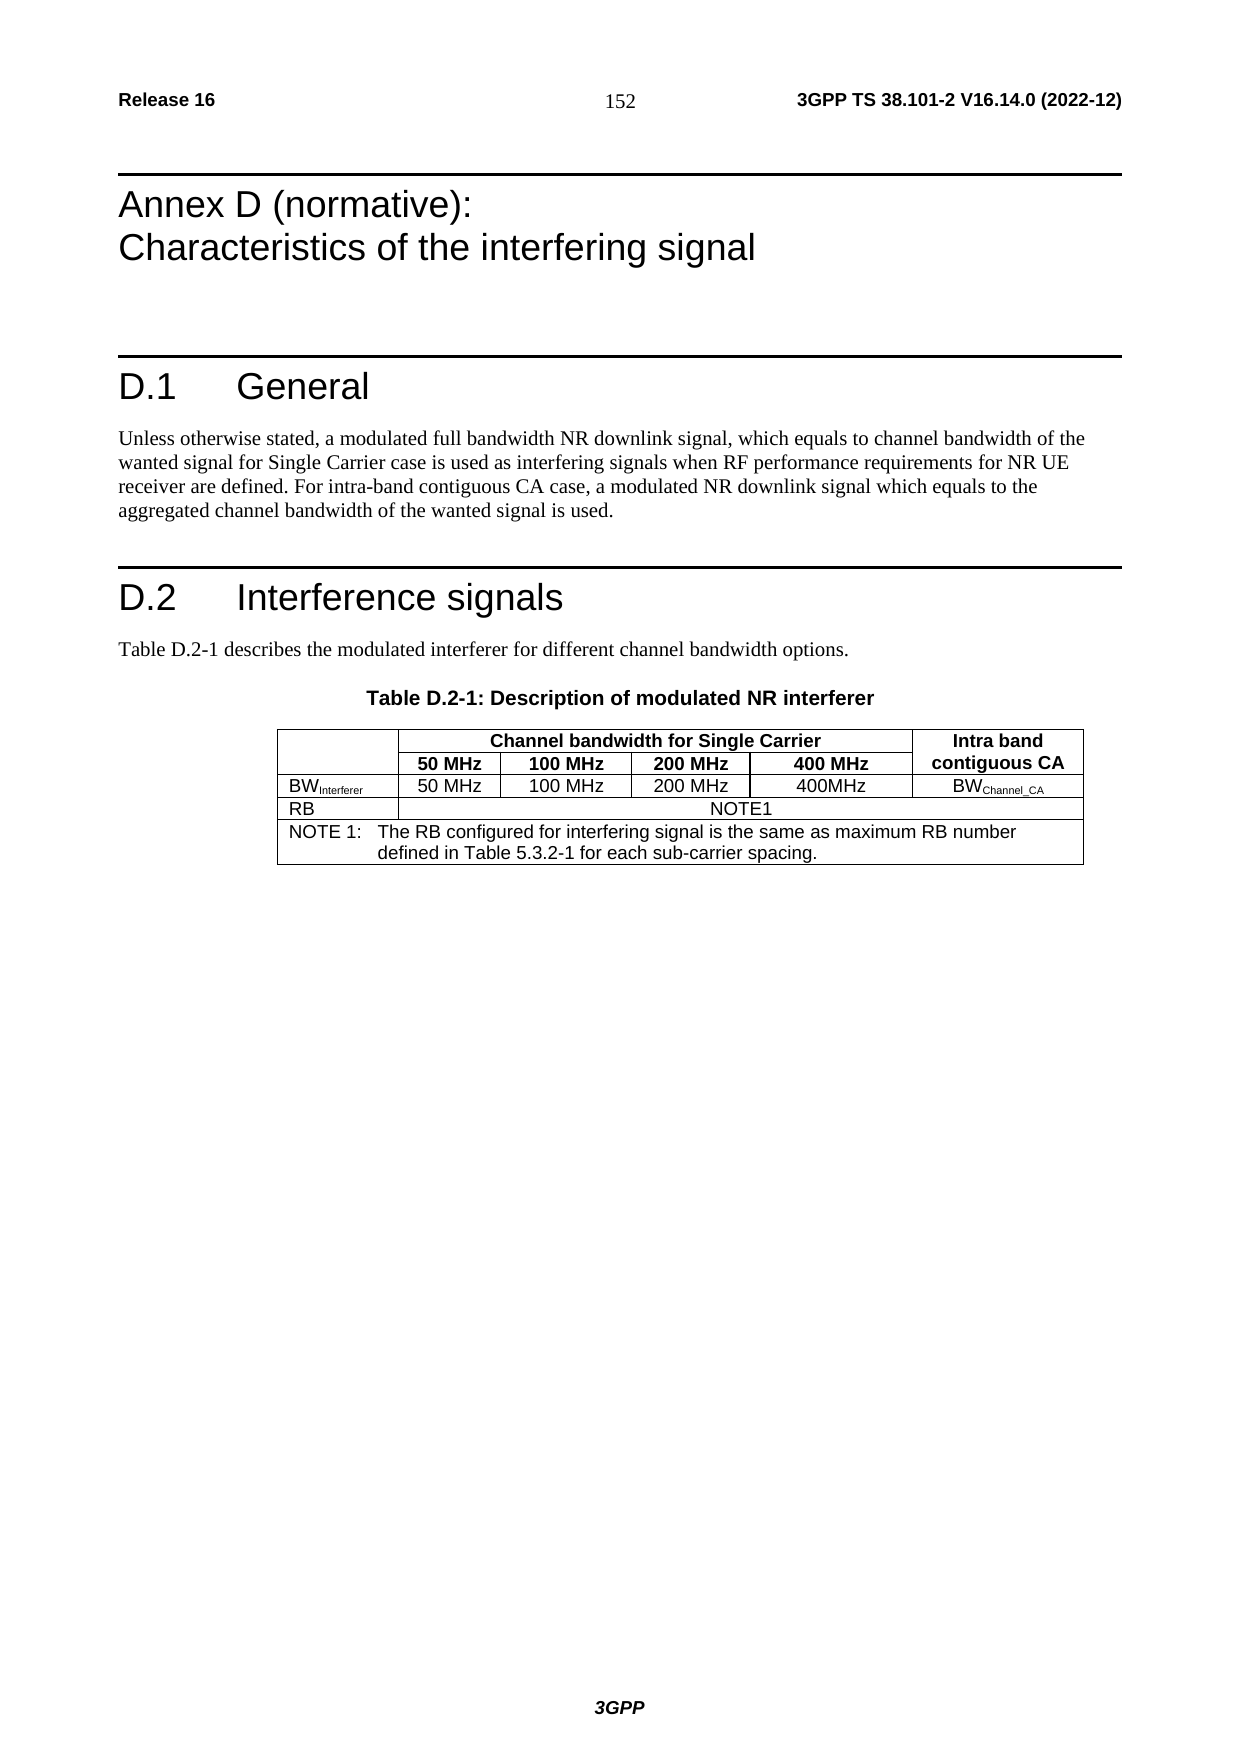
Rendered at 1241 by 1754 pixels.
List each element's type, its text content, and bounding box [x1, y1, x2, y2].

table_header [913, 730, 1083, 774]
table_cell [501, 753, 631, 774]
subtitle Annex D (normative): Characteristics of the interfering signal [118, 176, 1122, 268]
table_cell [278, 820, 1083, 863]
subtitle D.2 Interference signals [118, 569, 1122, 618]
text Table D.2-1: Description of modulated NR interferer [118, 686, 1122, 710]
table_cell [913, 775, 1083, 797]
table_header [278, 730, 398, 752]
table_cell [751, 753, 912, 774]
text Table D.2-1 describes the modulated interferer for different channel bandwidth options. [118, 637, 1122, 661]
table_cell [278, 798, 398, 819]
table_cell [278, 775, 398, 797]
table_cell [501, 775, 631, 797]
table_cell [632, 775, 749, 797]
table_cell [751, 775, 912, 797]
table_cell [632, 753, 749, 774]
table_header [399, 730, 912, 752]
subtitle D.1 General [118, 358, 1122, 407]
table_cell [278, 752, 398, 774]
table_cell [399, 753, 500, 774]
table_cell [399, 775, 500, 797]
text Unless otherwise stated, a modulated full bandwidth NR downlink signal, which equals to channel bandwidth of the wanted signal for Single Carrier case is used as interfering signals when RF performance requirements for NR UE receiver are defined. For intra-band contiguous CA case, a modulated NR downlink signal which equals to the aggregated channel bandwidth of the wanted signal is used. [118, 426, 1122, 522]
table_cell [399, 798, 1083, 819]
